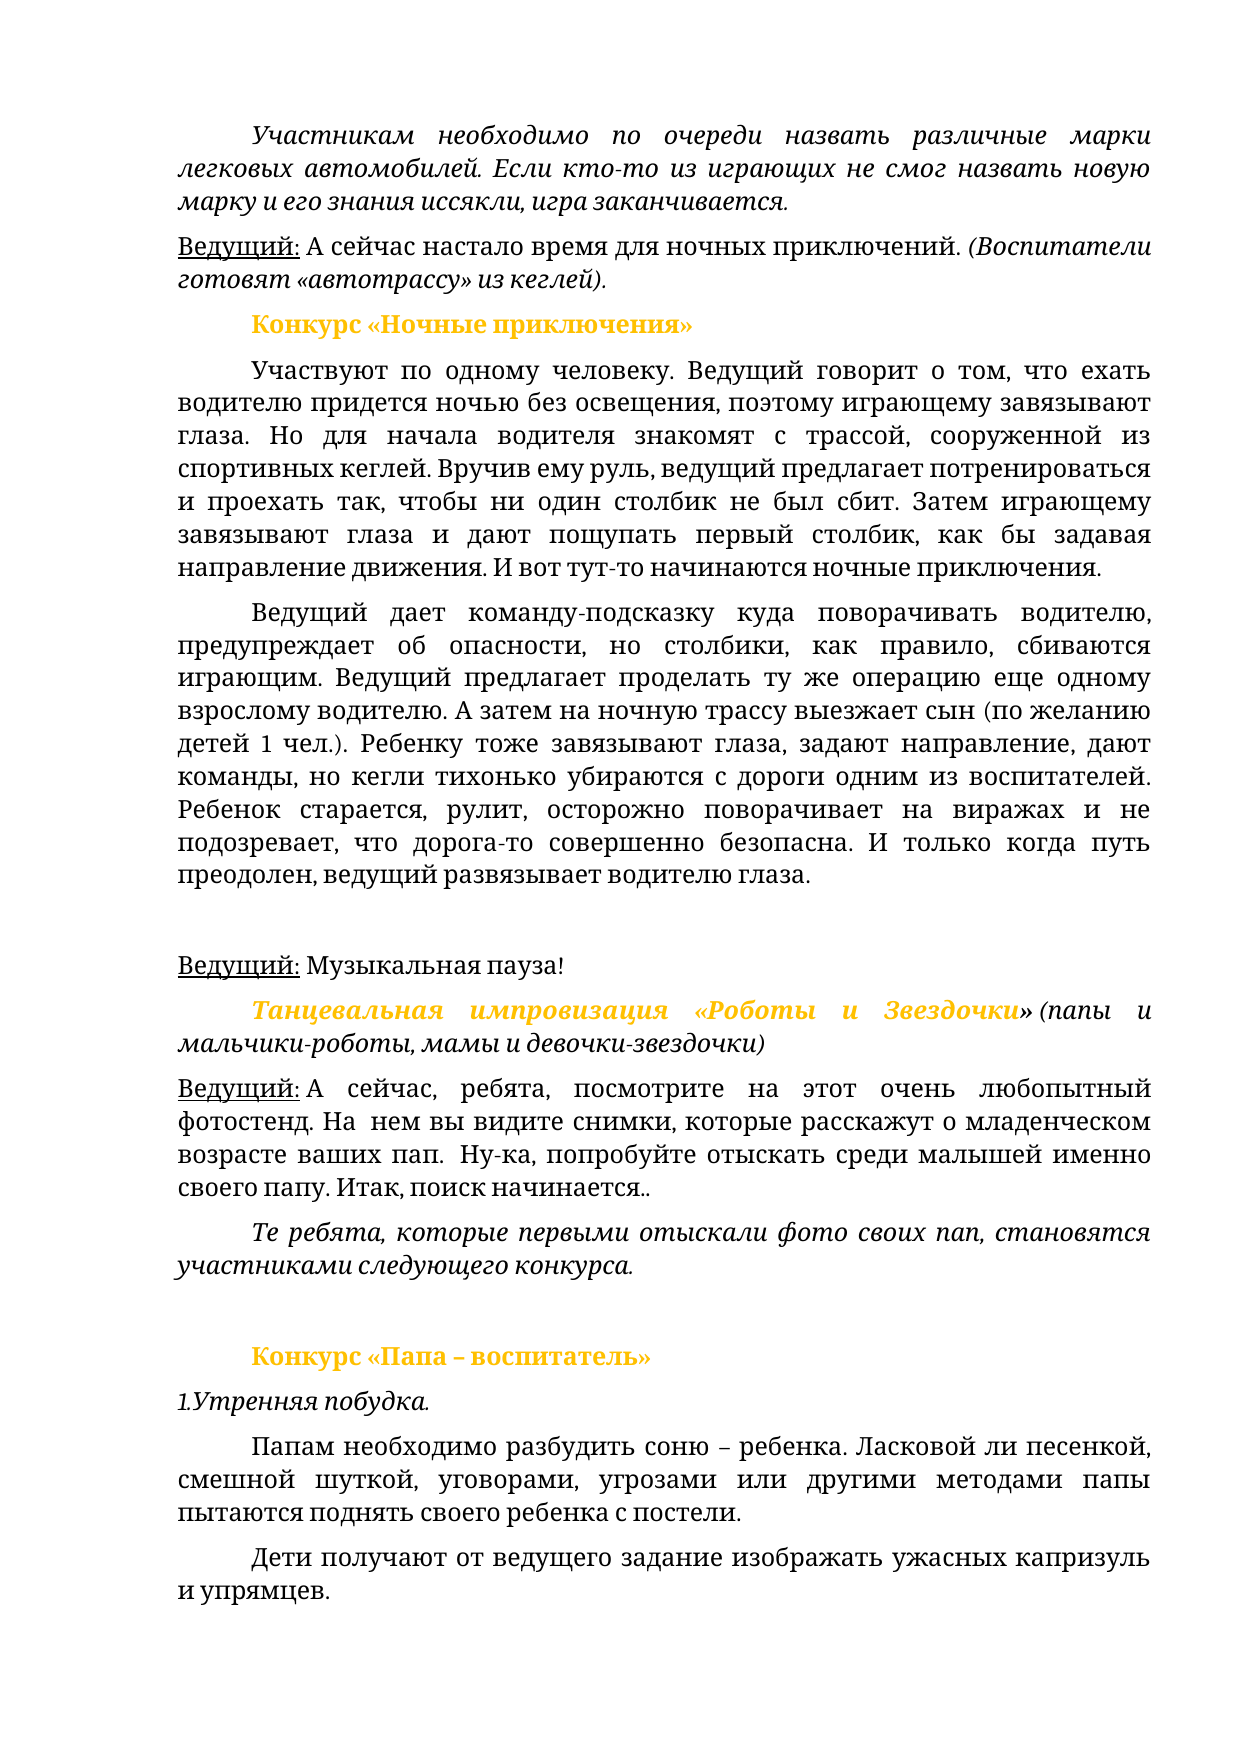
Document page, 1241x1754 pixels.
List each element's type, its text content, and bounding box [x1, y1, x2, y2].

text Ведущий: А сейчас, ребята, посмотрите на этот очень любопытный фотостенд. На нем вы видите снимки, которые расскажут о младенческом возрасте ваших пап. Ну-ка, попробуйте отыскать среди малышей именно своего папу. Итак, поиск начинается.. [177, 1071, 1152, 1202]
text Ведущий: Музыкальная пауза! [177, 948, 1152, 981]
text Конкурс «Папа – воспитатель» [177, 1338, 1152, 1371]
text Конкурс «Ночные приключения» [177, 307, 1152, 340]
text Танцевальная импровизация «Роботы и Звездочки» (папы и мальчики-роботы, мамы и девочки-звездочки) [177, 993, 1152, 1059]
text Дети получают от ведущего задание изображать ужасных капризуль и упрямцев. [177, 1540, 1152, 1606]
text Участвуют по одному человеку. Ведущий говорит о том, что ехать водителю придется ночью без освещения, поэтому играющему завязывают глаза. Но для начала водителя знакомят с трассой, сооруженной из спортивных кеглей. Вручив ему руль, ведущий предлагает потренироваться и проехать так, чтобы ни один столбик не был сбит. Затем играющему завязывают глаза и дают пощупать первый столбик, как бы задавая направление движения. И вот тут-то начинаются ночные приключения. [177, 352, 1152, 582]
text Те ребята, которые первыми отыскали фото своих пап, становятся участниками следующего конкурса. [177, 1215, 1152, 1281]
text Ведущий: А сейчас настало время для ночных приключений. (Воспитатели готовят «автотрассу» из кеглей). [177, 229, 1152, 295]
text 1.Утренняя побудка. [177, 1384, 1152, 1417]
text Ведущий дает команду-подсказку куда поворачивать водителю, предупреждает об опасности, но столбики, как правило, сбиваются играющим. Ведущий предлагает проделать ту же операцию еще одному взрослому водителю. А затем на ночную трассу выезжает сын (по желанию детей 1 чел.). Ребенку тоже завязывают глаза, задают направление, дают команды, но кегли тихонько убираются с дороги одним из воспитателей. Ребенок старается, рулит, осторожно поворачивает на виражах и не подозревает, что дорога-то совершенно безопасна. И только когда путь преодолен, ведущий развязывает водителю глаза. [177, 595, 1152, 890]
text Участникам необходимо по очереди назвать различные марки легковых автомобилей. Если кто-то из играющих не смог назвать новую марку и его знания иссякли, игра заканчивается. [177, 118, 1152, 217]
text Папам необходимо разбудить соню – ребенка. Ласковой ли песенкой, смешной шуткой, уговорами, угрозами или другими методами папы пытаются поднять своего ребенка с постели. [177, 1429, 1152, 1527]
